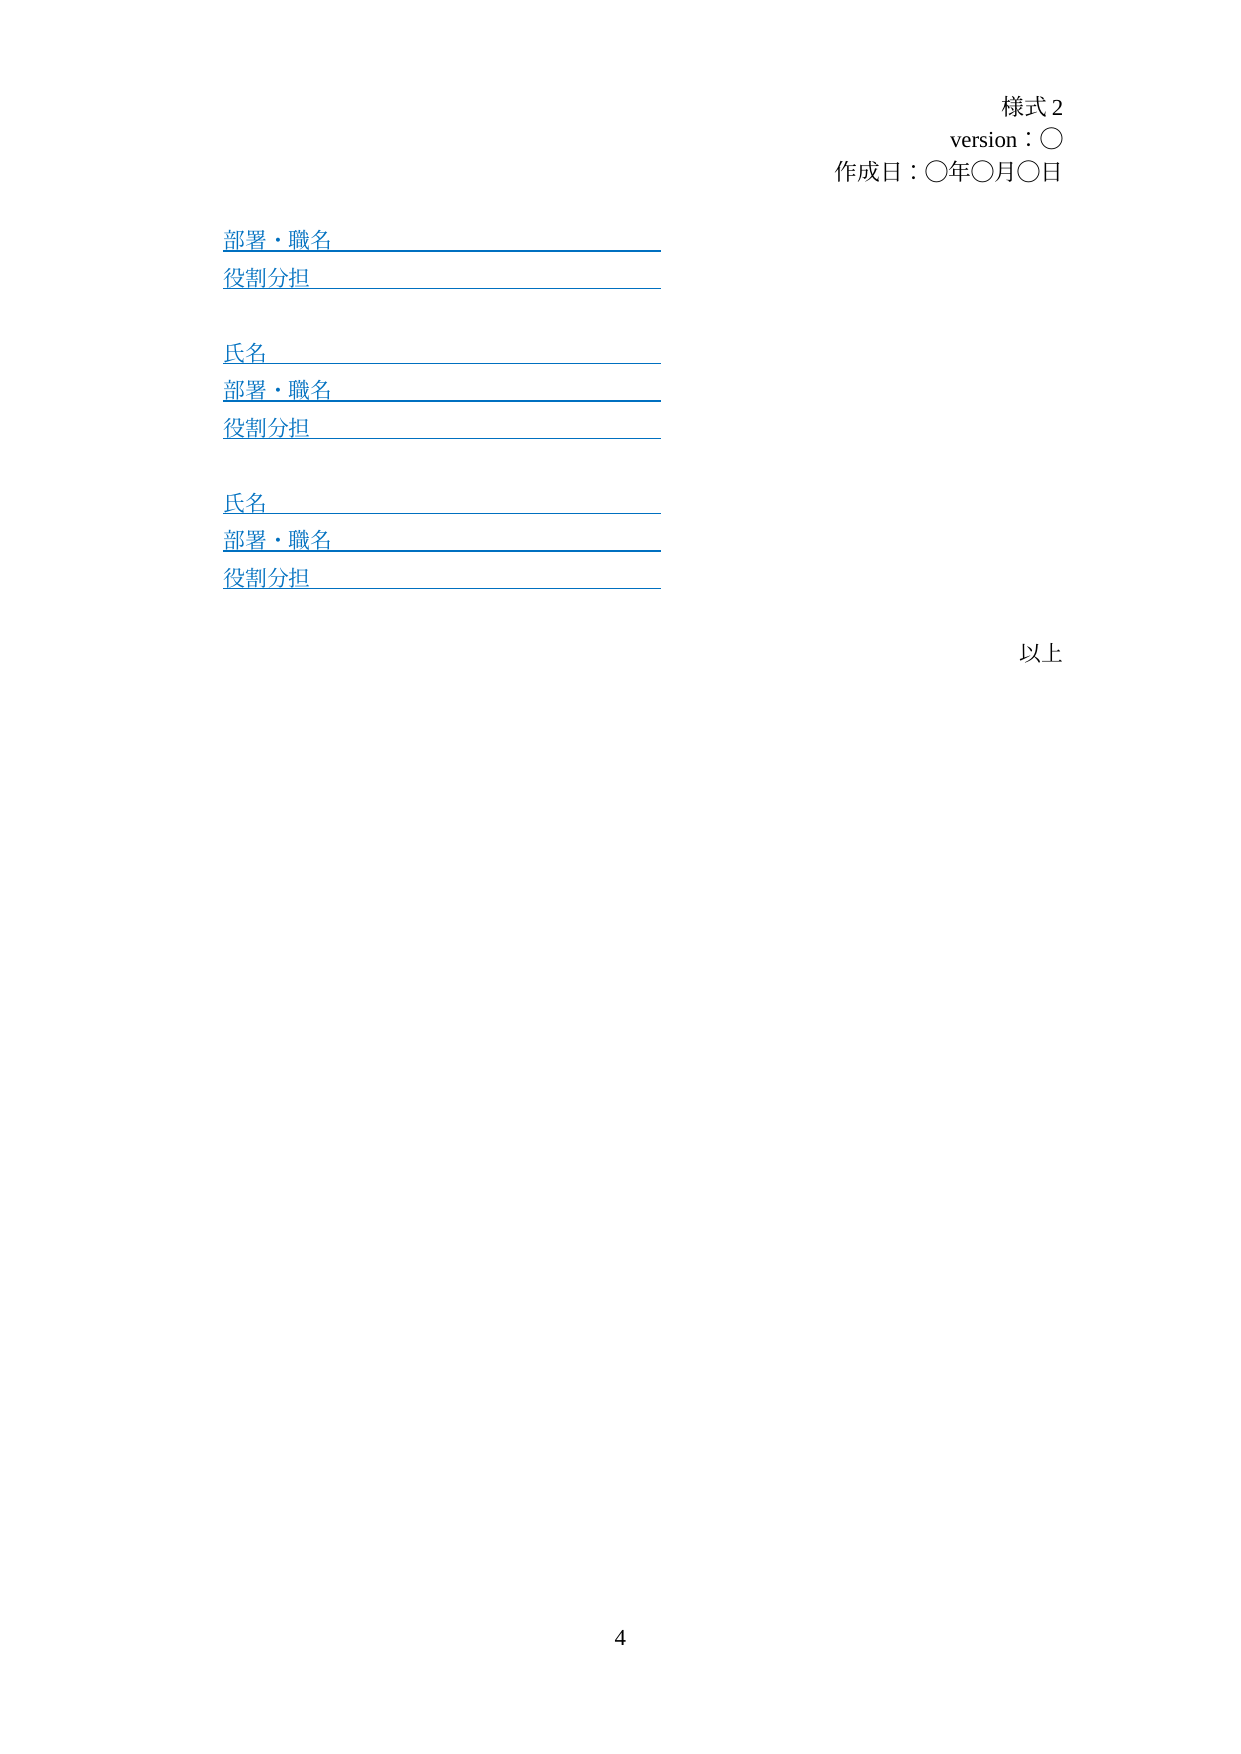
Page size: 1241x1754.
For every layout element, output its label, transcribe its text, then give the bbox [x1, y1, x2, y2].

text 氏名 [223, 483, 1063, 520]
text 役割分担 [223, 408, 1063, 445]
text 部署・職名 [223, 520, 1063, 558]
text 部署・職名 [223, 220, 1063, 258]
text 役割分担 [223, 258, 1063, 295]
text 役割分担 [223, 558, 1063, 595]
text 部署・職名 [223, 370, 1063, 408]
text 氏名 [223, 333, 1063, 370]
text 以上 [177, 633, 1063, 670]
